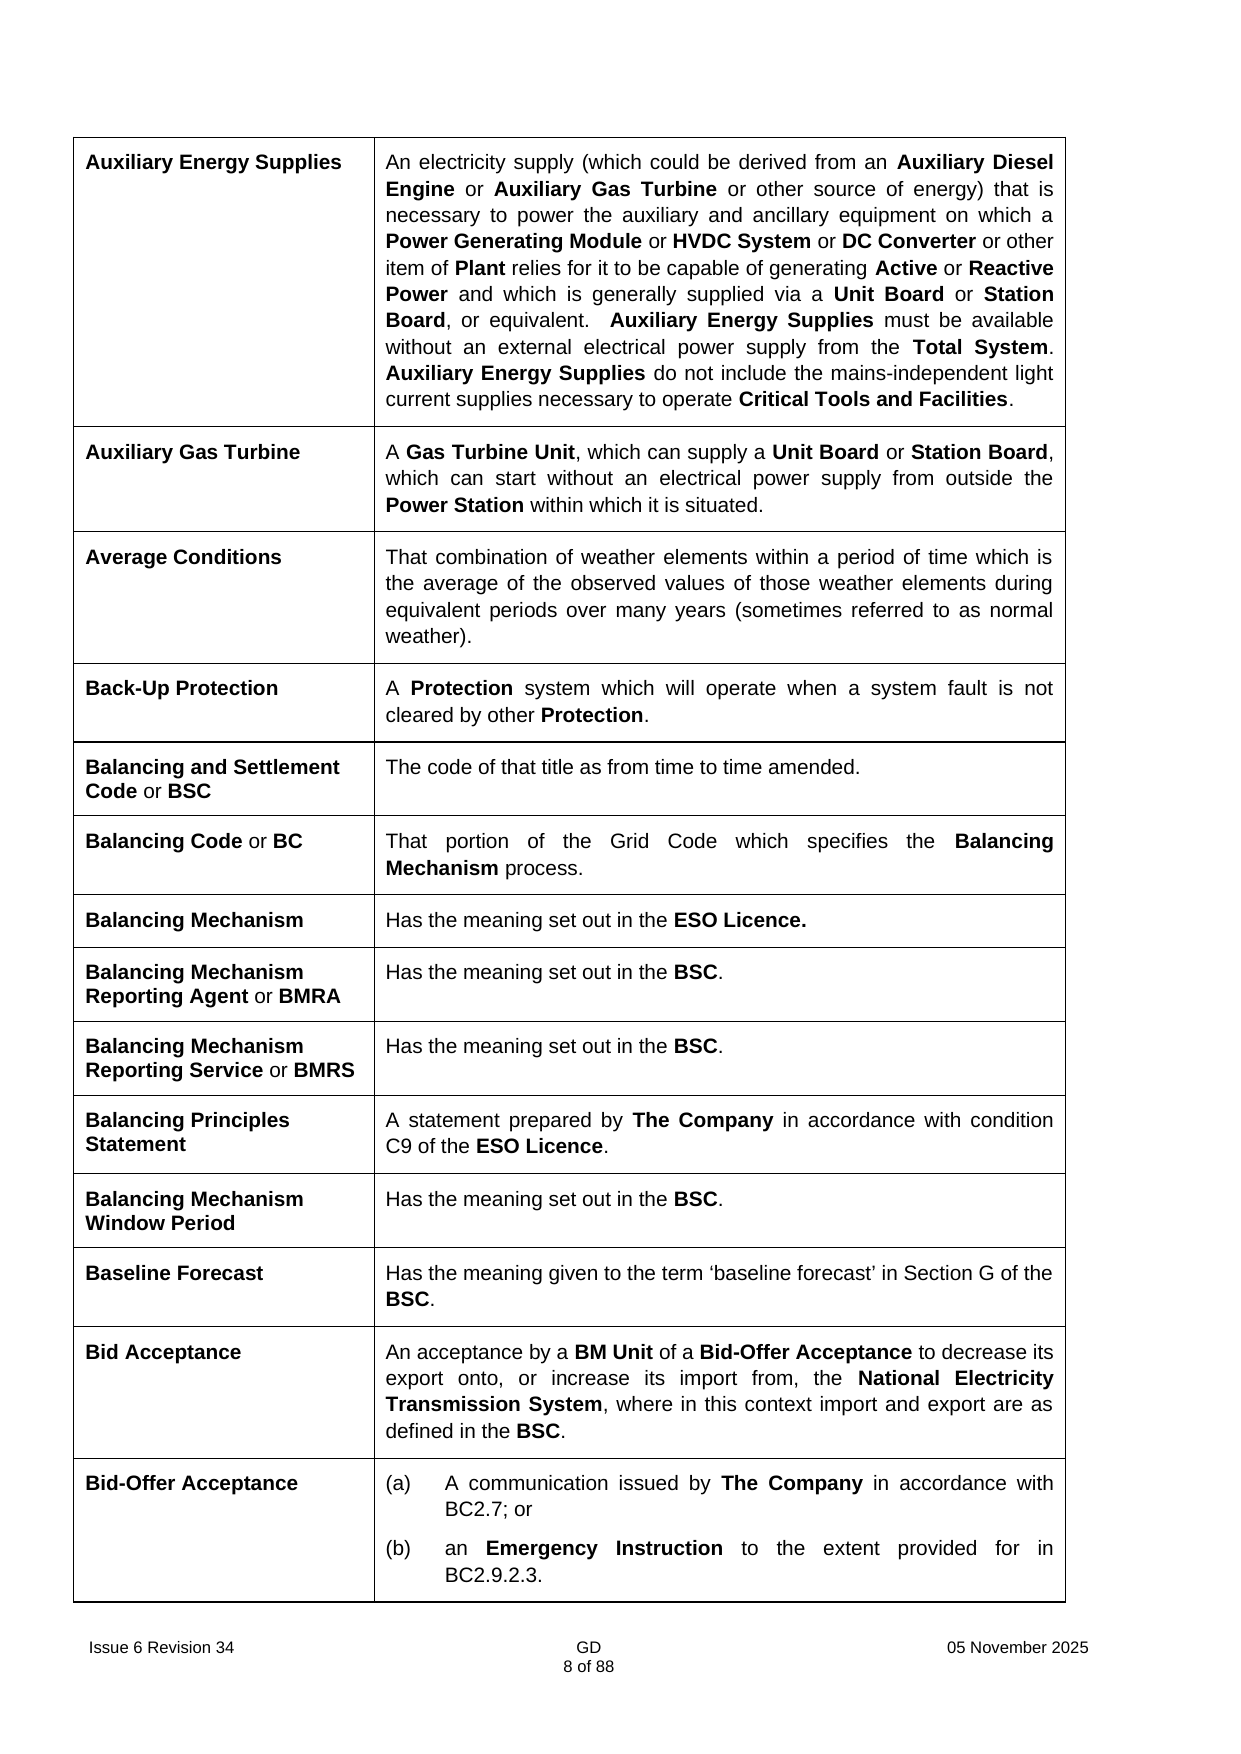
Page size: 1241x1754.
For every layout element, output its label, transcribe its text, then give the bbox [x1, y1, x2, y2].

table_cell Auxiliary Energy Supplies [74, 138, 374, 426]
table_cell Balancing Code or BC [74, 816, 374, 894]
table_cell Average Conditions [74, 532, 374, 663]
table_cell Bid Acceptance [74, 1327, 374, 1457]
table_cell Balancing Principles Statement [74, 1096, 374, 1173]
table_cell An electricity supply (which could be derived from an Auxiliary Diesel Engine or Auxiliary Gas Turbine or other source of energy) that is necessary to power the auxiliary and ancillary equipment on which a Power Generating Module or HVDC System or DC Converter or other item of Plant relies for it to be capable of generating Active or Reactive Power and which is generally supplied via a Unit Board or Station Board, or equivalent. Auxiliary Energy Supplies must be available without an external electrical power supply from the Total System. Auxiliary Energy Supplies do not include the mains-independent light current supplies necessary to operate Critical Tools and Facilities. [375, 138, 1065, 426]
table_cell Balancing Mechanism [74, 895, 374, 947]
table_cell Has the meaning set out in the BSC. [375, 1022, 1065, 1094]
table_cell Has the meaning set out in the BSC. [375, 948, 1065, 1021]
table_cell Has the meaning given to the term ‘baseline forecast’ in Section G of the BSC. [375, 1248, 1065, 1326]
table_cell Bid-Offer Acceptance [74, 1459, 374, 1601]
table_cell A Gas Turbine Unit, which can supply a Unit Board or Station Board, which can start without an electrical power supply from outside the Power Station within which it is situated. [375, 427, 1065, 531]
table_cell A Protection system which will operate when a system fault is not cleared by other Protection. [375, 664, 1065, 741]
table_cell Has the meaning set out in the ESO Licence. [375, 895, 1065, 947]
table_cell Balancing Mechanism Reporting Service or BMRS [74, 1022, 374, 1094]
table_cell Has the meaning set out in the BSC. [375, 1174, 1065, 1247]
table_cell That combination of weather elements within a period of time which is the average of the observed values of those weather elements during equivalent periods over many years (sometimes referred to as normal weather). [375, 532, 1065, 663]
table_cell Balancing Mechanism Reporting Agent or BMRA [74, 948, 374, 1021]
table_cell Back-Up Protection [74, 664, 374, 741]
table_cell A statement prepared by The Company in accordance with condition C9 of the ESO Licence. [375, 1096, 1065, 1173]
table_cell That portion of the Grid Code which specifies the Balancing Mechanism process. [375, 816, 1065, 894]
table_cell Baseline Forecast [74, 1248, 374, 1326]
table_cell Auxiliary Gas Turbine [74, 427, 374, 531]
table_cell The code of that title as from time to time amended. [375, 743, 1065, 815]
table_cell (a) A communication issued by The Company in accordance with BC2.7; or (b) an Emergency Instruction to the extent provided for in BC2.9.2.3. [375, 1459, 1065, 1601]
table_cell An acceptance by a BM Unit of a Bid-Offer Acceptance to decrease its export onto, or increase its import from, the National Electricity Transmission System, where in this context import and export are as defined in the BSC. [375, 1327, 1065, 1457]
table_cell Balancing and Settlement Code or BSC [74, 743, 374, 815]
table_cell Balancing Mechanism Window Period [74, 1174, 374, 1247]
